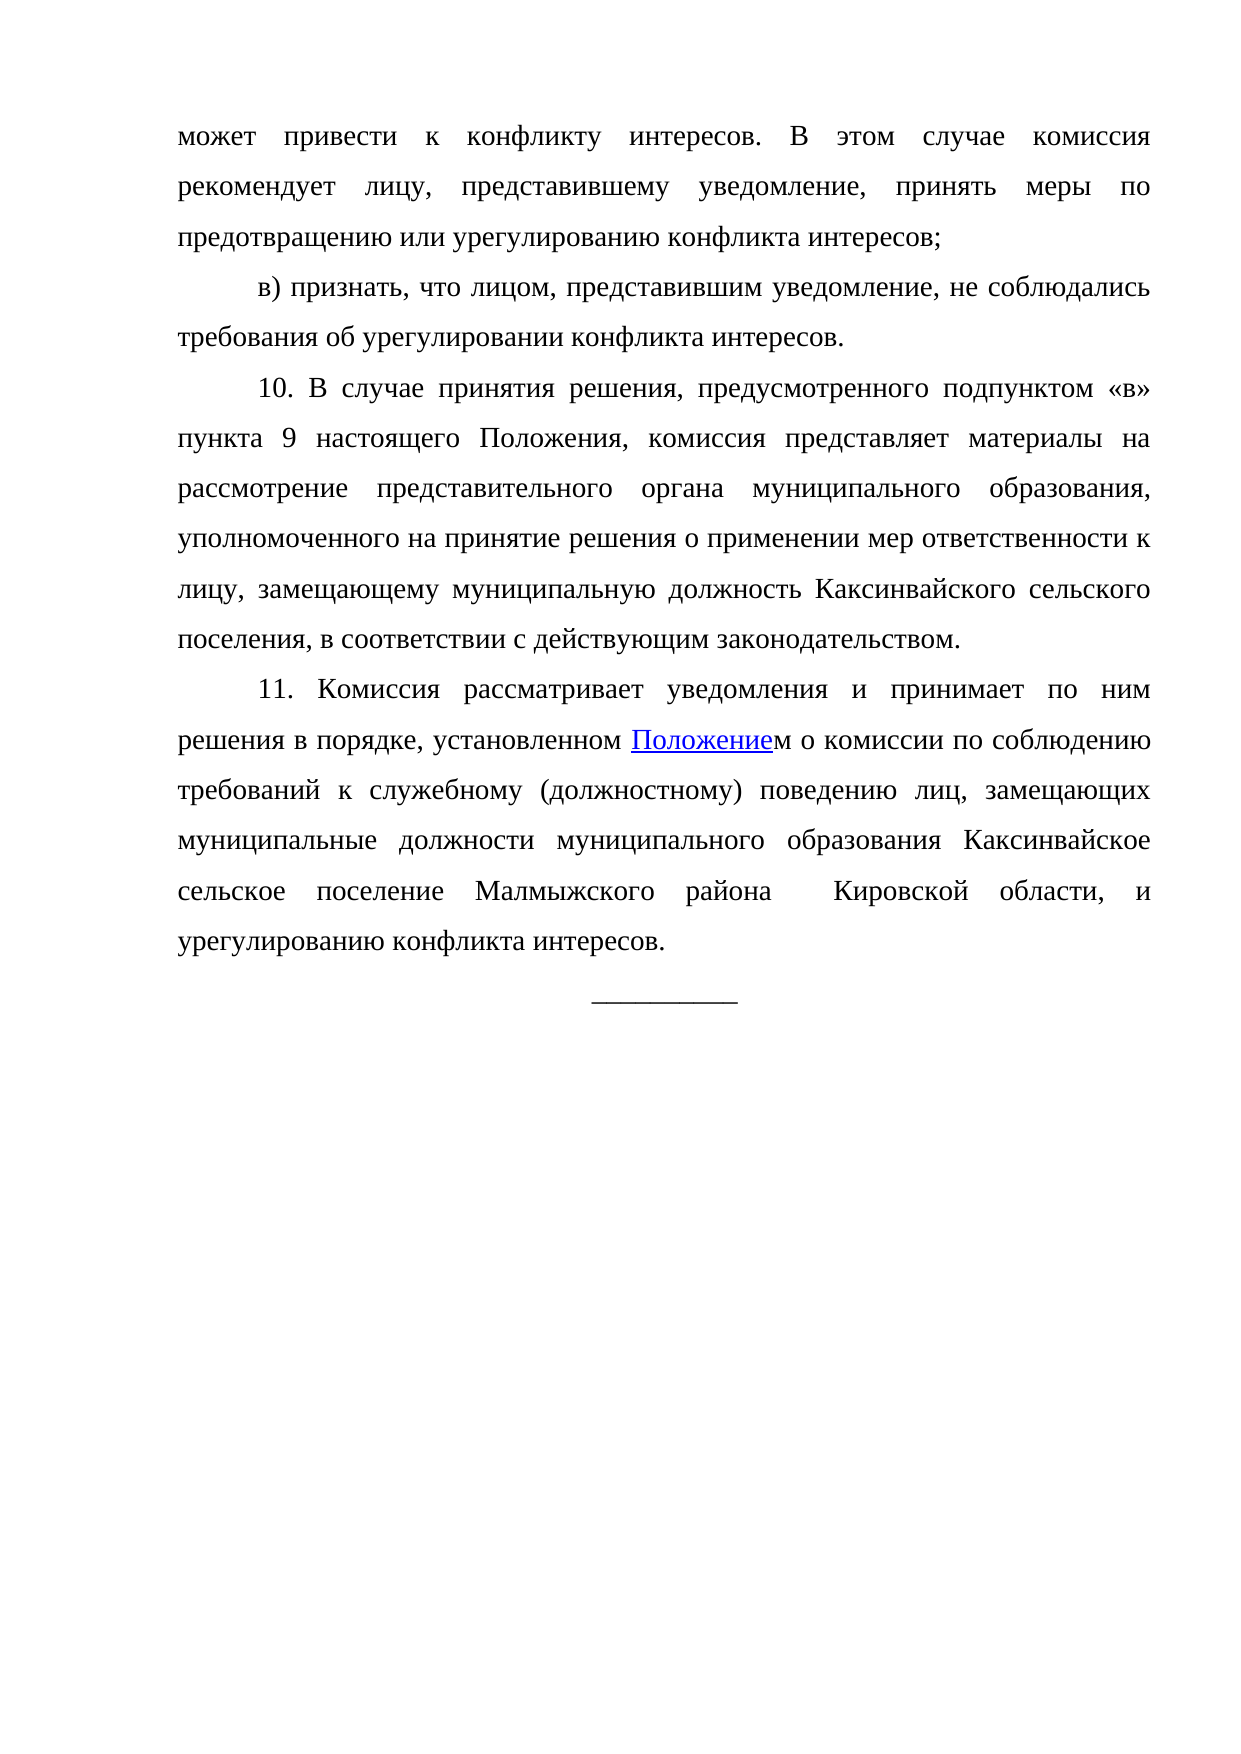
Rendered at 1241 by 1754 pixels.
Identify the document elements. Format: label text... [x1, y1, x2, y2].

text 11. Комиссия рассматривает уведомления и принимает по ним решения в порядке, установленном Положением о комиссии по соблюдению требований к служебному (должностному) поведению лиц, замещающих муниципальные должности муниципального образования Каксинвайское сельское поселение Малмыжского района Кировской области, и урегулированию конфликта интересов. [177, 672, 1152, 957]
text __________ [177, 973, 1152, 1007]
text в) признать, что лицом, представившим уведомление, не соблюдались требования об урегулировании конфликта интересов. [177, 269, 1152, 353]
text 10. В случае принятия решения, предусмотренного подпунктом «в» пункта 9 настоящего Положения, комиссия представляет материалы на рассмотрение представительного органа муниципального образования, уполномоченного на принятие решения о применении мер ответственности к лицу, замещающему муниципальную должность Каксинвайского сельского поселения, в соответствии с действующим законодательством. [177, 370, 1152, 655]
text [177, 118, 1152, 252]
